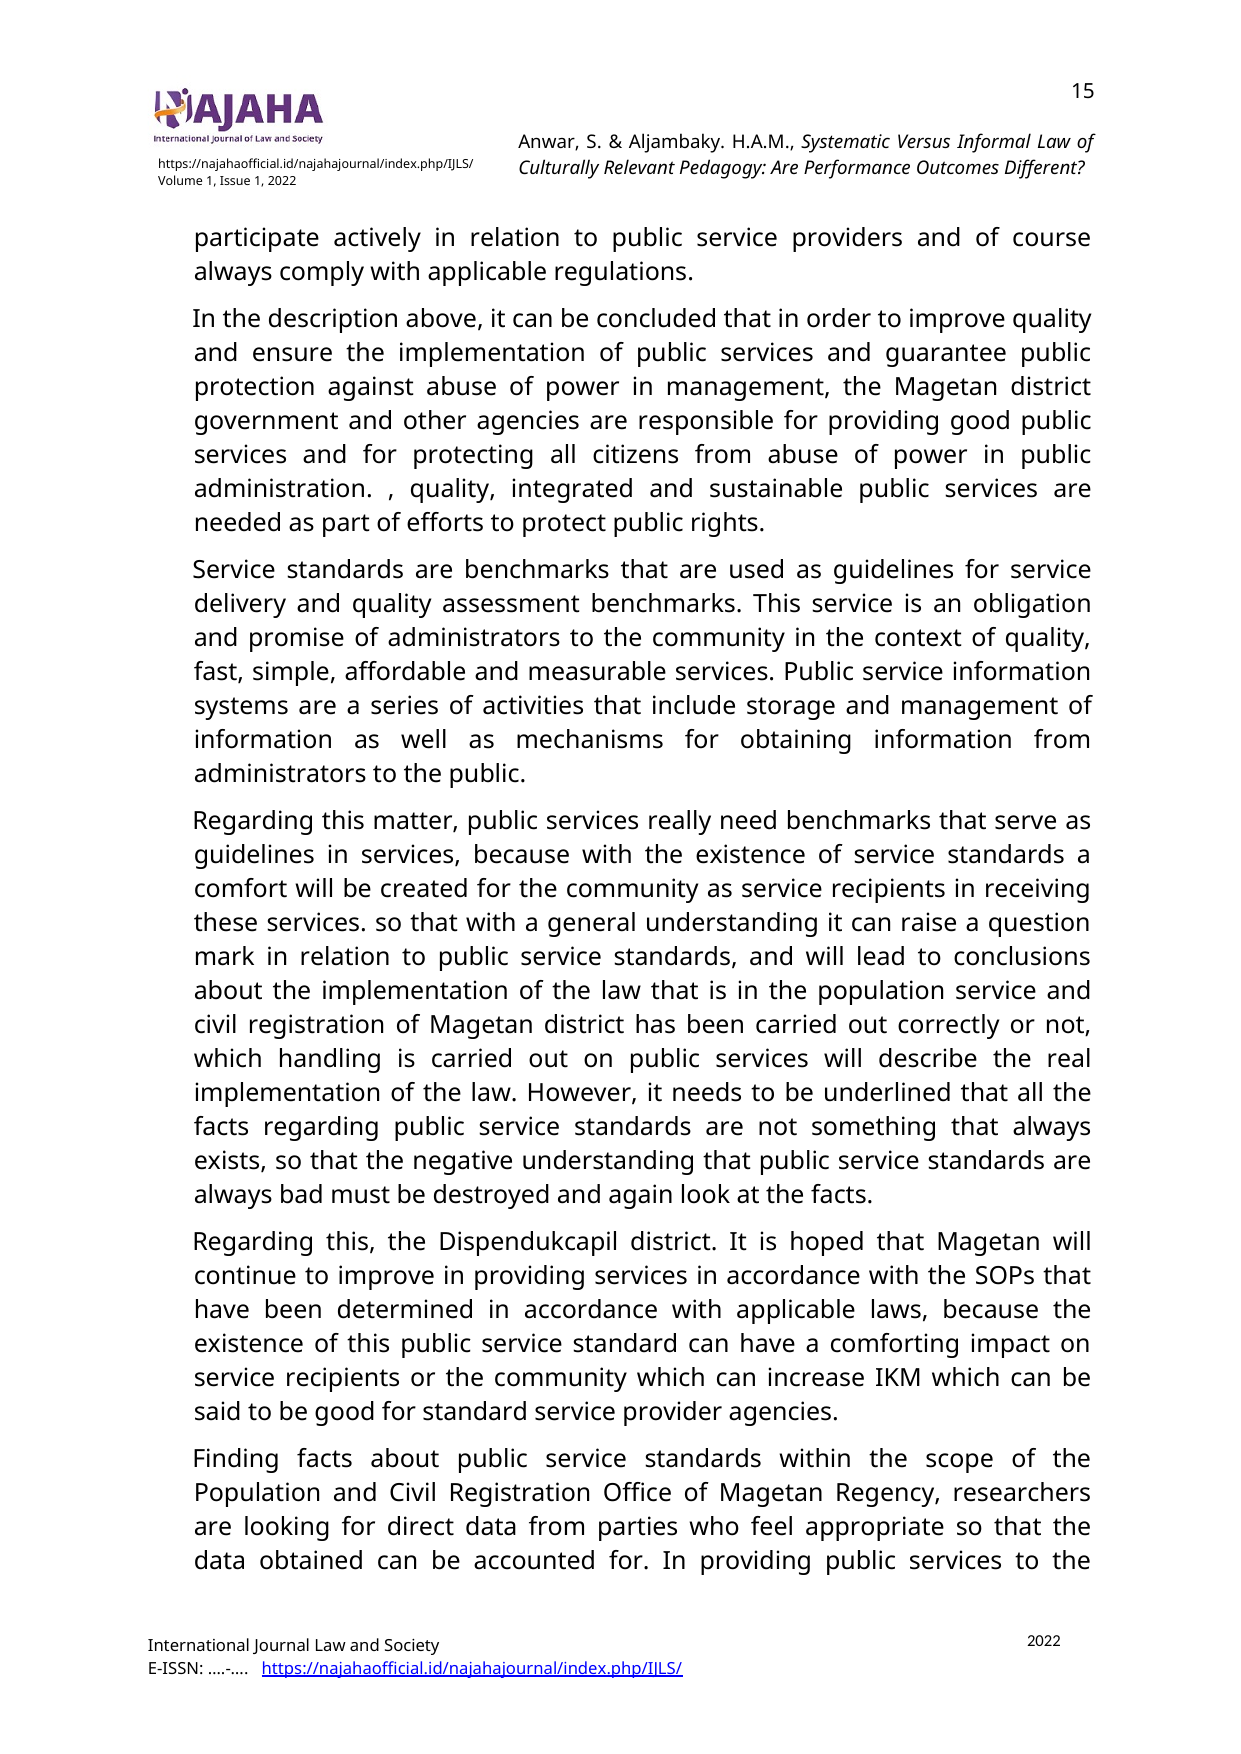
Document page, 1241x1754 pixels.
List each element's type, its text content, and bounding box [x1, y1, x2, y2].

text In the description above, it can be concluded that in order to improve quality and ensure the implementation of public services and guarantee public protection against abuse of power in management, the Magetan district government and other agencies are responsible for providing good public services and for protecting all citizens from abuse of power in public administration. , quality, integrated and sustainable public services are needed as part of efforts to protect public rights. [192, 301, 1093, 539]
text Regarding this matter, public services really need benchmarks that serve as guidelines in services, because with the existence of service standards a comfort will be created for the community as service recipients in receiving these services. so that with a general understanding it can raise a question mark in relation to public service standards, and will lead to conclusions about the implementation of the law that is in the population service and civil registration of Magetan district has been carried out correctly or not, which handling is carried out on public services will describe the real implementation of the law. However, it needs to be underlined that all the facts regarding public service standards are not something that always exists, so that the negative understanding that public service standards are always bad must be destroyed and again look at the facts. [192, 802, 1093, 1211]
text Regarding this, the Dispendukcapil district. It is hoped that Magetan will continue to improve in providing services in accordance with the SOPs that have been determined in accordance with applicable laws, because the existence of this public service standard can have a comforting impact on service recipients or the community which can increase IKM which can be said to be good for standard service provider agencies. [192, 1224, 1093, 1428]
text Service standards are benchmarks that are used as guidelines for service delivery and quality assessment benchmarks. This service is an obligation and promise of administrators to the community in the context of quality, fast, simple, affordable and measurable services. Public service information systems are a series of activities that include storage and management of information as well as mechanisms for obtaining information from administrators to the public. [192, 551, 1093, 790]
picture [147, 75, 328, 158]
